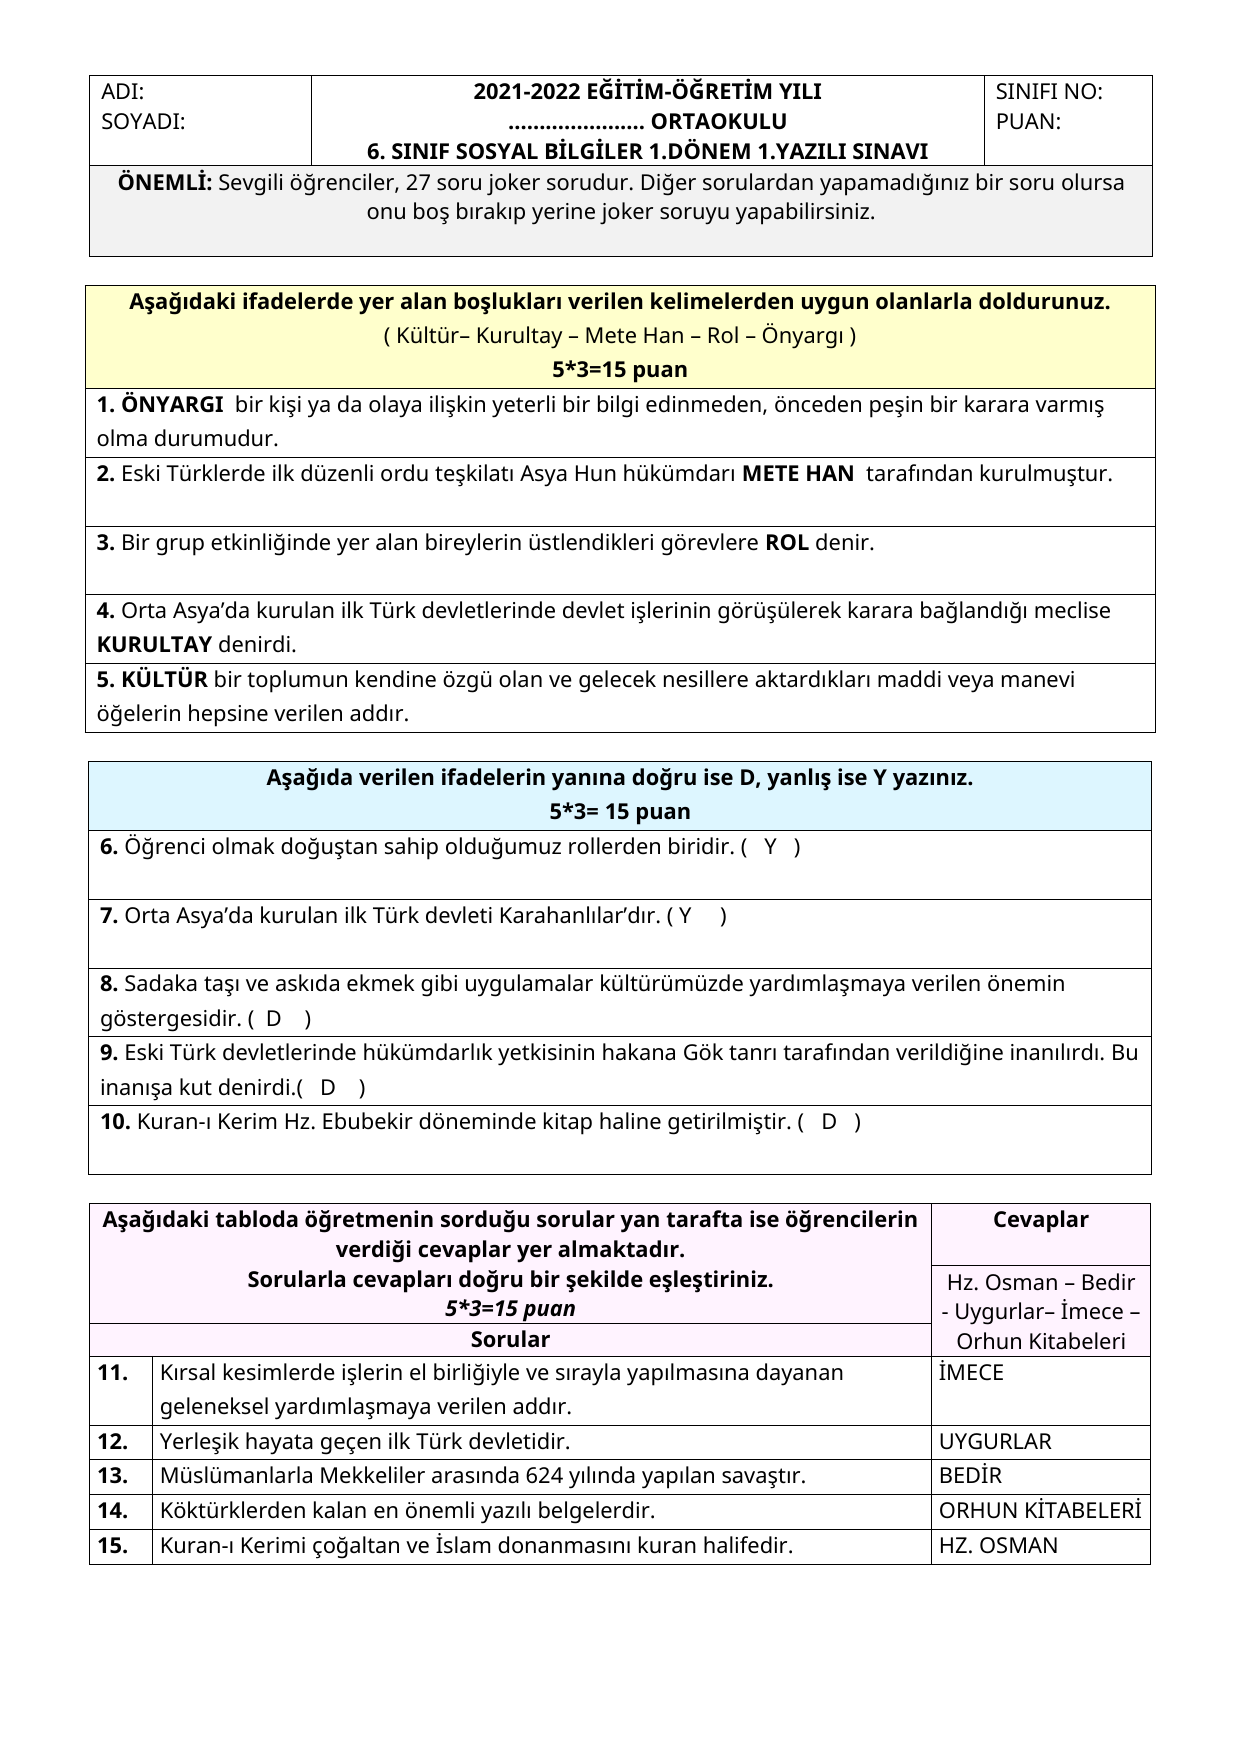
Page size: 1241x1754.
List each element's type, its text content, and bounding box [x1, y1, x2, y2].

table_header Aşağıdaki ifadelerde yer alan boşlukları verilen kelimelerden uygun olanlarla doldurunuz. ( Kültür– Kurultay – Mete Han – Rol – Önyargı ) 5*3=15 puan [86, 286, 1155, 388]
table_cell Köktürklerden kalan en önemli yazılı belgelerdir. [153, 1495, 931, 1529]
table_cell 12. [90, 1426, 152, 1459]
table_cell Sorular [90, 1324, 931, 1356]
table_cell 13. [90, 1460, 152, 1494]
table_cell Kuran-ı Kerimi çoğaltan ve İslam donanmasını kuran halifedir. [153, 1530, 931, 1563]
table_cell Yerleşik hayata geçen ilk Türk devletidir. [153, 1426, 931, 1459]
table_cell 7. Orta Asya’da kurulan ilk Türk devleti Karahanlılar’dır. ( Y ) [89, 900, 1151, 967]
table_cell İMECE [932, 1357, 1150, 1425]
table_cell 11. [90, 1357, 152, 1425]
table_cell Müslümanlarla Mekkeliler arasında 624 yılında yapılan savaştır. [153, 1460, 931, 1494]
table_cell 9. Eski Türk devletlerinde hükümdarlık yetkisinin hakana Gök tanrı tarafından verildiğine inanılırdı. Bu inanışa kut denirdi.( D ) [89, 1037, 1151, 1105]
table_cell 2. Eski Türklerde ilk düzenli ordu teşkilatı Asya Hun hükümdarı METE HAN tarafından kurulmuştur. [86, 458, 1155, 526]
table_cell 4. Orta Asya’da kurulan ilk Türk devletlerinde devlet işlerinin görüşülerek karara bağlandığı meclise KURULTAY denirdi. [86, 595, 1155, 663]
table_header Aşağıdaki tabloda öğretmenin sorduğu sorular yan tarafta ise öğrencilerin verdiği cevaplar yer almaktadır. Sorularla cevapları doğru bir şekilde eşleştiriniz. 5*3=15 puan [90, 1204, 931, 1323]
table_cell 6. Öğrenci olmak doğuştan sahip olduğumuz rollerden biridir. ( Y ) [89, 831, 1151, 899]
table_cell 5. KÜLTÜR bir toplumun kendine özgü olan ve gelecek nesillere aktardıkları maddi veya manevi öğelerin hepsine verilen addır. [86, 664, 1155, 732]
table_header ADI: SOYADI: [90, 76, 311, 165]
table_cell Hz. Osman – Bedir - Uygurlar– İmece – Orhun Kitabeleri [932, 1266, 1150, 1356]
table_cell 10. Kuran-ı Kerim Hz. Ebubekir döneminde kitap haline getirilmiştir. ( D ) [89, 1106, 1151, 1174]
table_header Cevaplar [932, 1204, 1150, 1265]
table_header 2021-2022 EĞİTİM-ÖĞRETİM YILI …………………. ORTAOKULU 6. SINIF SOSYAL BİLGİLER 1.DÖNEM 1.YAZILI SINAVI [312, 76, 984, 165]
table_cell HZ. OSMAN [932, 1530, 1150, 1563]
table_header Aşağıda verilen ifadelerin yanına doğru ise D, yanlış ise Y yazınız. 5*3= 15 puan [89, 762, 1151, 830]
table_cell 14. [90, 1495, 152, 1529]
table_cell ORHUN KİTABELERİ [932, 1495, 1150, 1529]
table_cell 1. ÖNYARGI bir kişi ya da olaya ilişkin yeterli bir bilgi edinmeden, önceden peşin bir karara varmış olma durumudur. [86, 389, 1155, 457]
table_cell 15. [90, 1530, 152, 1563]
table_cell 8. Sadaka taşı ve askıda ekmek gibi uygulamalar kültürümüzde yardımlaşmaya verilen önemin göstergesidir. ( D ) [89, 969, 1151, 1036]
table_cell UYGURLAR [932, 1426, 1150, 1459]
table_cell 3. Bir grup etkinliğinde yer alan bireylerin üstlendikleri görevlere ROL denir. [86, 527, 1155, 594]
table_cell Kırsal kesimlerde işlerin el birliğiyle ve sırayla yapılmasına dayanan geleneksel yardımlaşmaya verilen addır. [153, 1357, 931, 1425]
table_cell BEDİR [932, 1460, 1150, 1494]
table_header SINIFI NO: PUAN: [985, 76, 1152, 165]
table_cell ÖNEMLİ: Sevgili öğrenciler, 27 soru joker sorudur. Diğer sorulardan yapamadığınız bir soru olursa onu boş bırakıp yerine joker soruyu yapabilirsiniz. [90, 166, 1152, 256]
